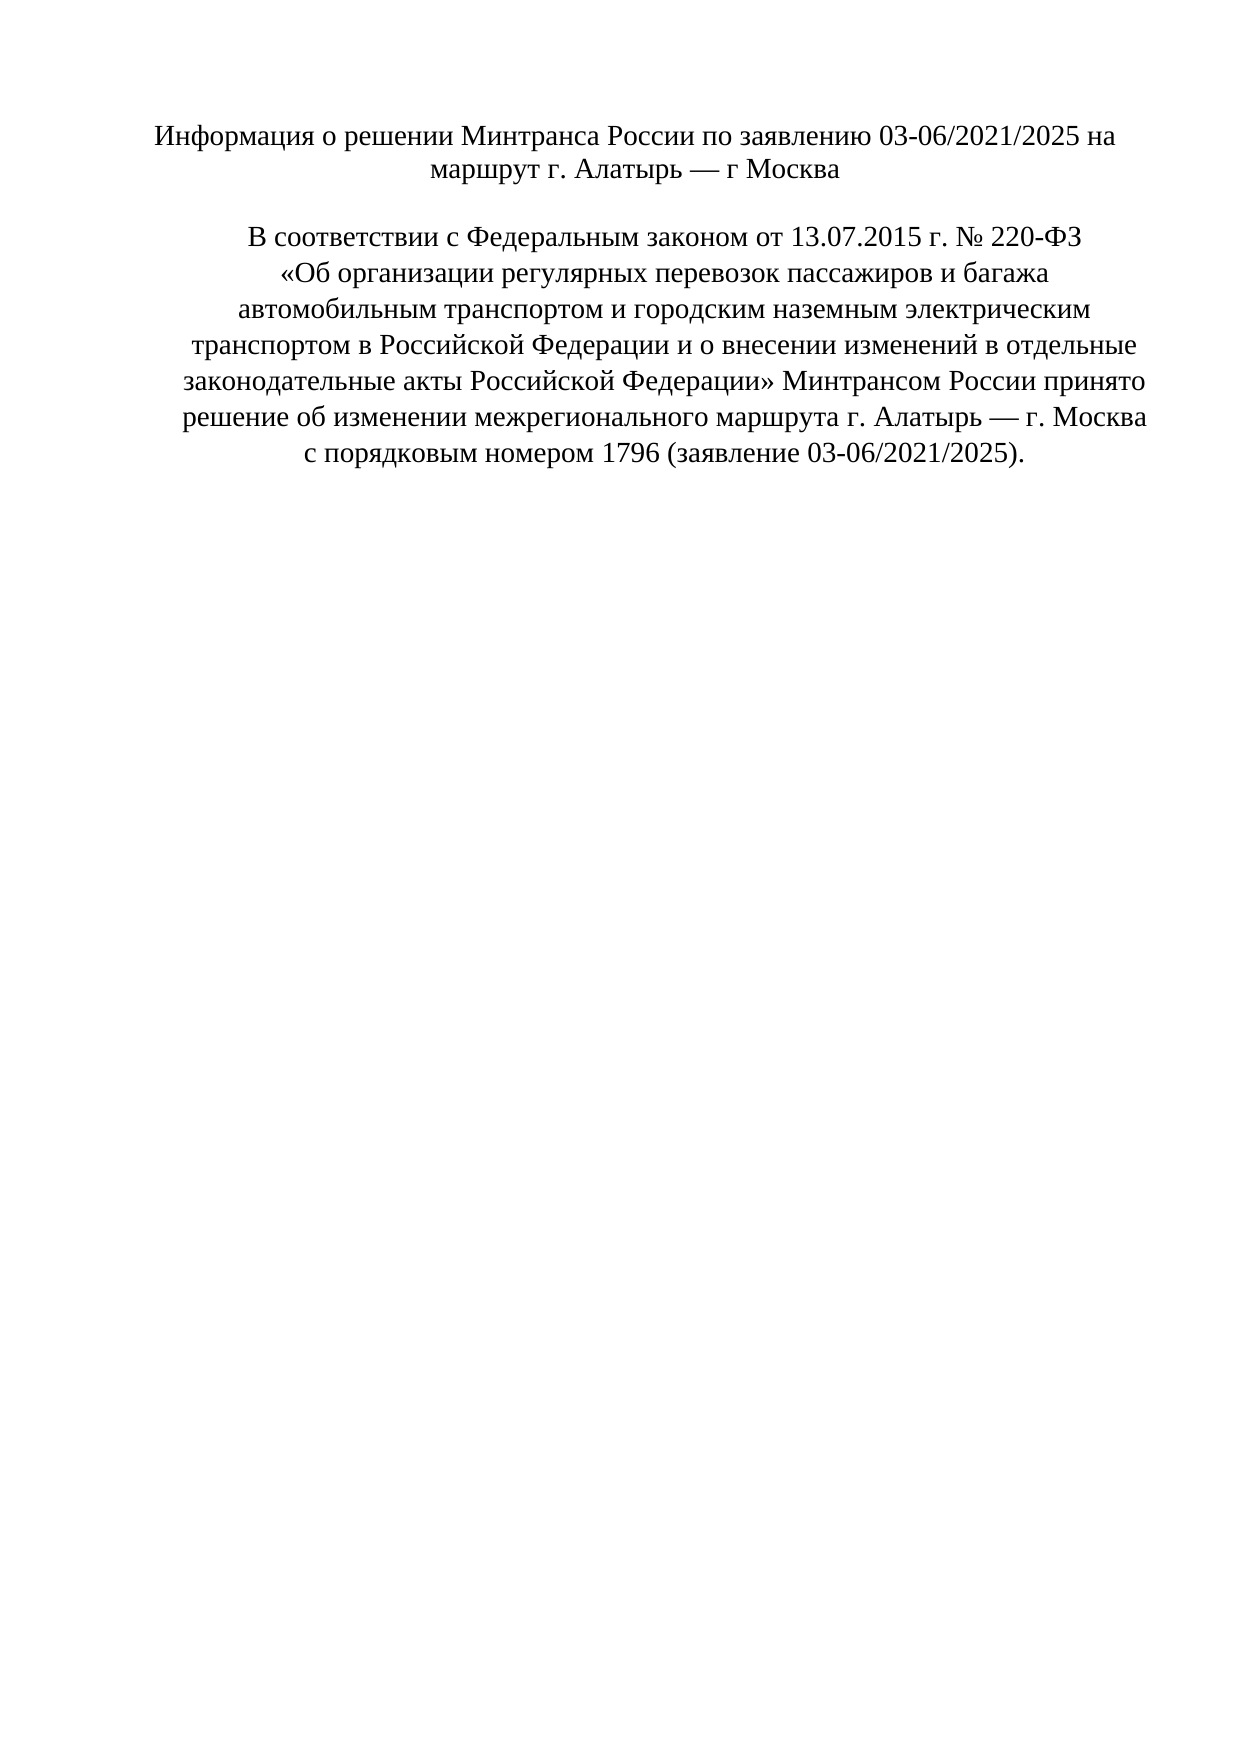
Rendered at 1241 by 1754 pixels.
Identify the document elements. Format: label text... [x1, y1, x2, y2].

text Информация о решении Минтранса России по заявлению 03-06/2021/2025 на маршрут г. Алатырь — г Москва [118, 118, 1152, 185]
text В соответствии с Федеральным законом от 13.07.2015 г. № 220-ФЗ «Об организации регулярных перевозок пассажиров и багажа автомобильным транспортом и городским наземным электрическим транспортом в Российской Федерации и о внесении изменений в отдельные законодательные акты Российской Федерации» Минтрансом России принято решение об изменении межрегионального маршрута г. Алатырь — г. Москва с порядковым номером 1796 (заявление 03-06/2021/2025). [177, 219, 1152, 469]
